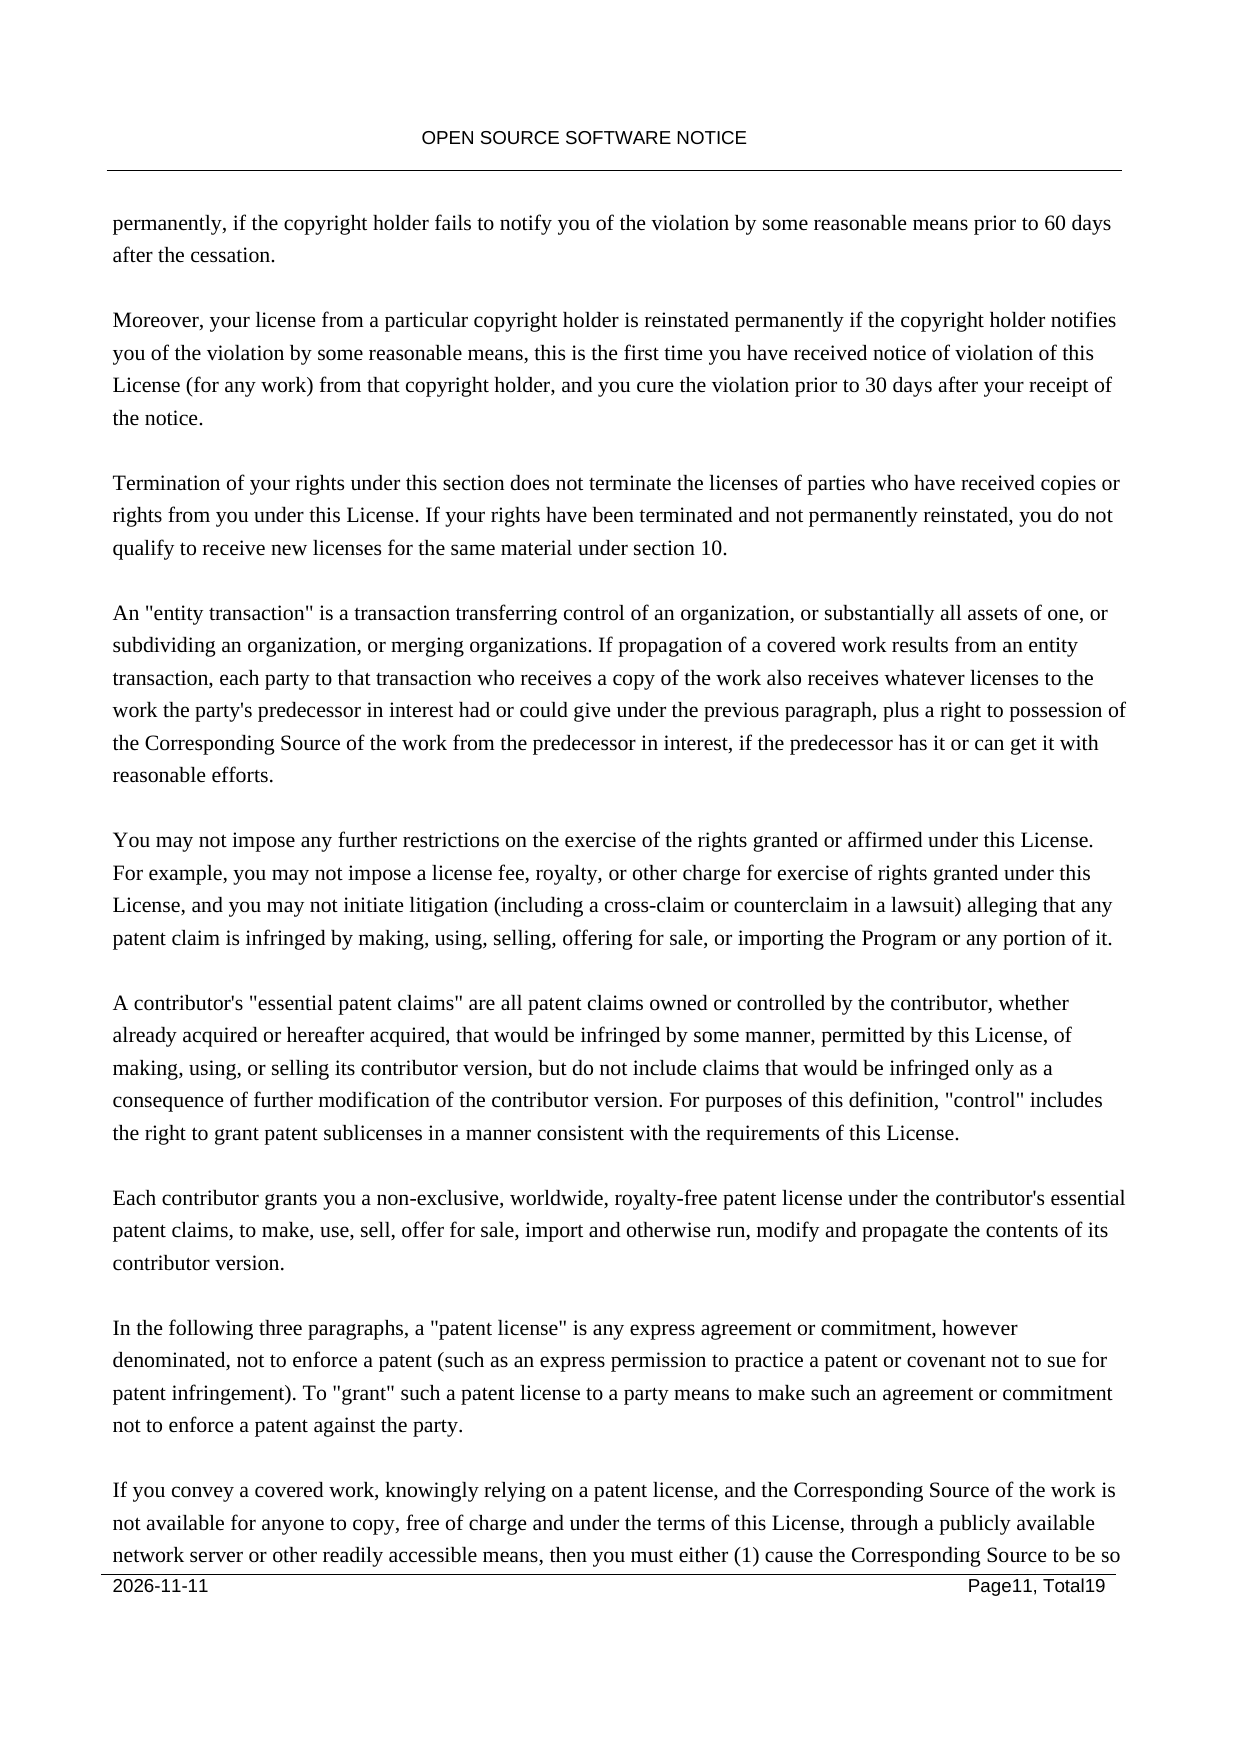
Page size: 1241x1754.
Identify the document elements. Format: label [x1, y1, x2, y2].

text [112, 206, 1128, 1571]
